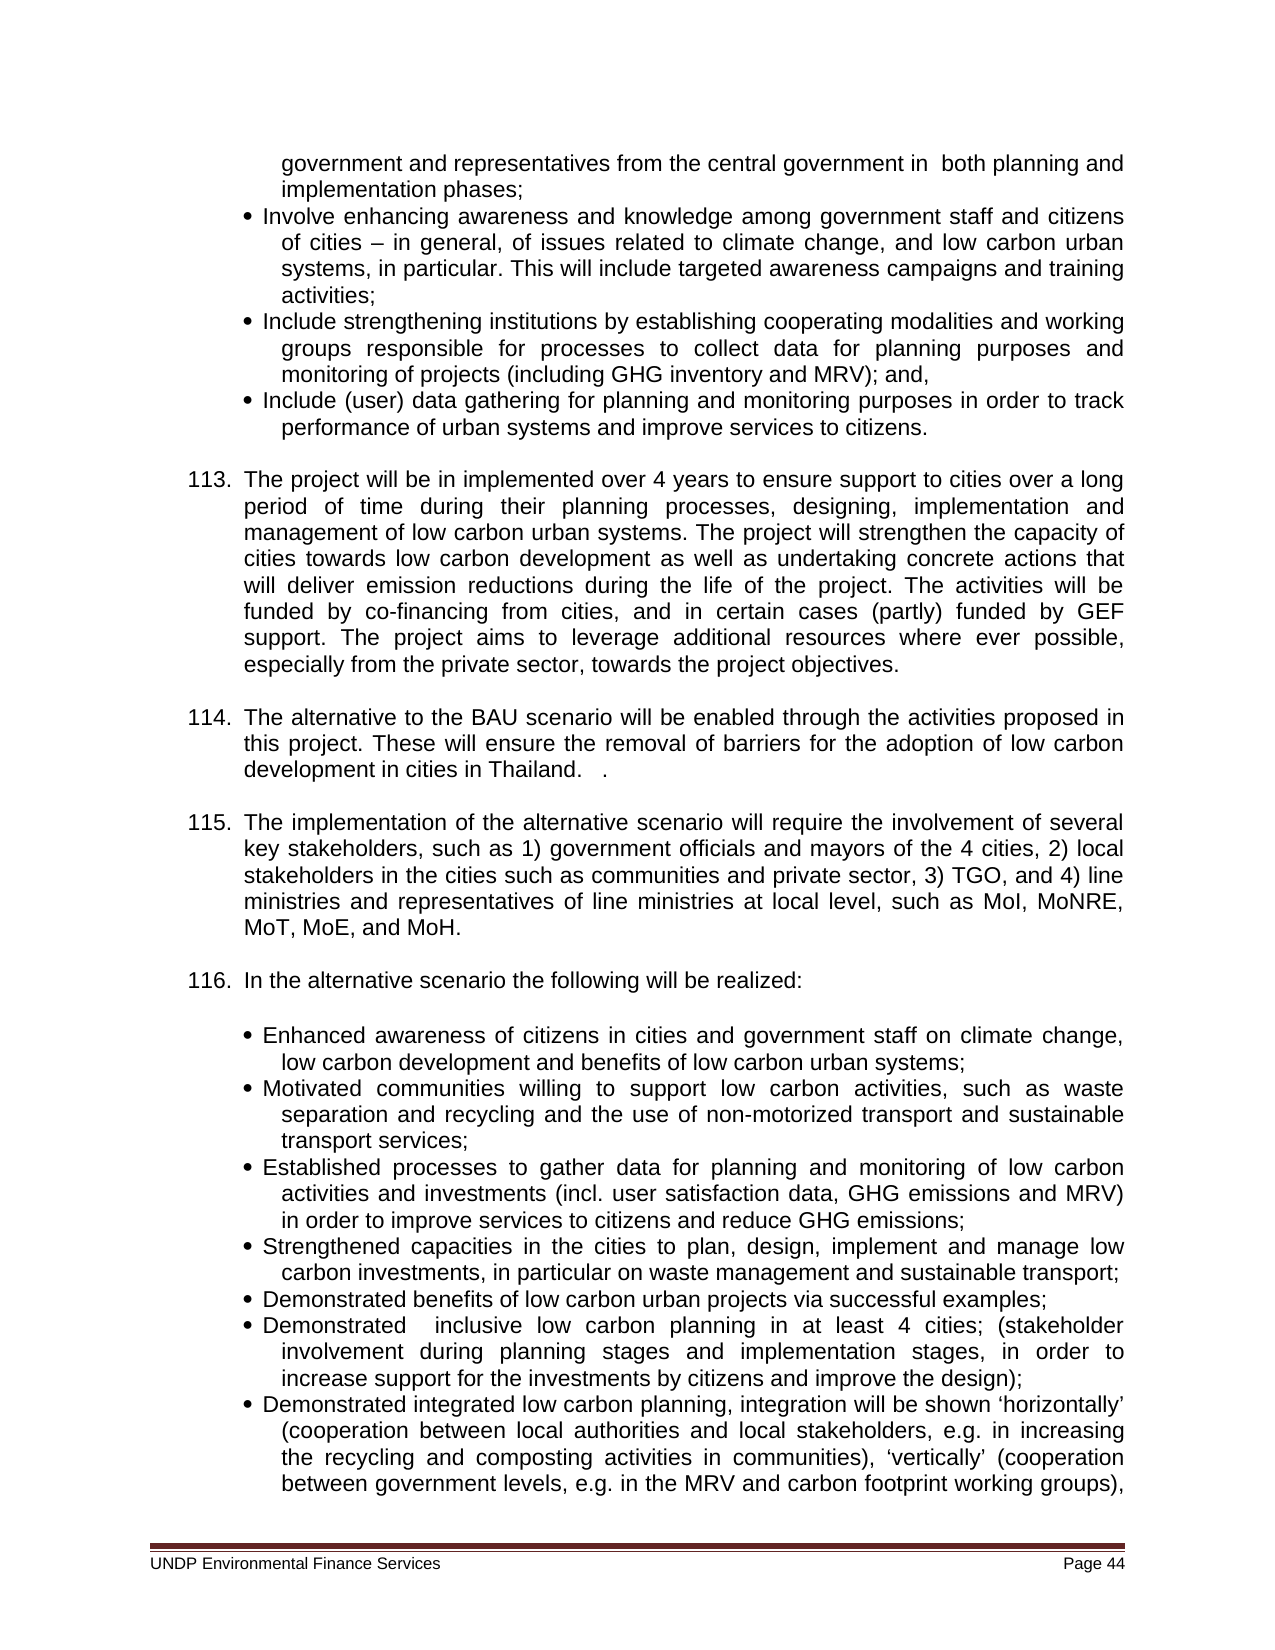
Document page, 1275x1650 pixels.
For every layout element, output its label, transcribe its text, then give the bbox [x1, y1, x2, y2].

list Demonstrated benefits of low carbon urban projects via successful examples; [244, 1286, 1125, 1312]
list Include strengthening institutions by establishing cooperating modalities and working groups responsible for processes to collect data for planning purposes and monitoring of projects (including GHG inventory and MRV); and, [244, 308, 1125, 387]
list Demonstrated inclusive low carbon planning in at least 4 cities; (stakeholder involvement during planning stages and implementation stages, in order to increase support for the investments by citizens and improve the design); [244, 1312, 1125, 1391]
list In the alternative scenario the following will be realized: [187, 967, 1125, 993]
list Established processes to gather data for planning and monitoring of low carbon activities and investments (incl. user satisfaction data, GHG emissions and MRV) in order to improve services to citizens and reduce GHG emissions; [244, 1154, 1125, 1233]
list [244, 150, 1125, 203]
list Enhanced awareness of citizens in cities and government staff on climate change, low carbon development and benefits of low carbon urban systems; [244, 1022, 1125, 1075]
list The project will be in implemented over 4 years to ensure support to cities over a long period of time during their planning processes, designing, implementation and management of low carbon urban systems. The project will strengthen the capacity of cities towards low carbon development as well as undertaking concrete actions that will deliver emission reductions during the life of the project. The activities will be funded by co-financing from cities, and in certain cases (partly) funded by GEF support. The project aims to leverage additional resources where ever possible, especially from the private sector, towards the project objectives. [187, 466, 1125, 677]
list The implementation of the alternative scenario will require the involvement of several key stakeholders, such as 1) government officials and mayors of the 4 cities, 2) local stakeholders in the cities such as communities and private sector, 3) TGO, and 4) line ministries and representatives of line ministries at local level, such as MoI, MoNRE, MoT, MoE, and MoH. [187, 809, 1125, 941]
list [244, 1391, 1125, 1496]
list Include (user) data gathering for planning and monitoring purposes in order to track performance of urban systems and improve services to citizens. [244, 387, 1125, 440]
list Involve enhancing awareness and knowledge among government staff and citizens of cities – in general, of issues related to climate change, and low carbon urban systems, in particular. This will include targeted awareness campaigns and training activities; [244, 203, 1125, 308]
list Motivated communities willing to support low carbon activities, such as waste separation and recycling and the use of non-motorized transport and sustainable transport services; [244, 1075, 1125, 1154]
list The alternative to the BAU scenario will be enabled through the activities proposed in this project. These will ensure the removal of barriers for the adoption of low carbon development in cities in Thailand. . [187, 703, 1125, 782]
list Strengthened capacities in the cities to plan, design, implement and manage low carbon investments, in particular on waste management and sustainable transport; [244, 1233, 1125, 1286]
